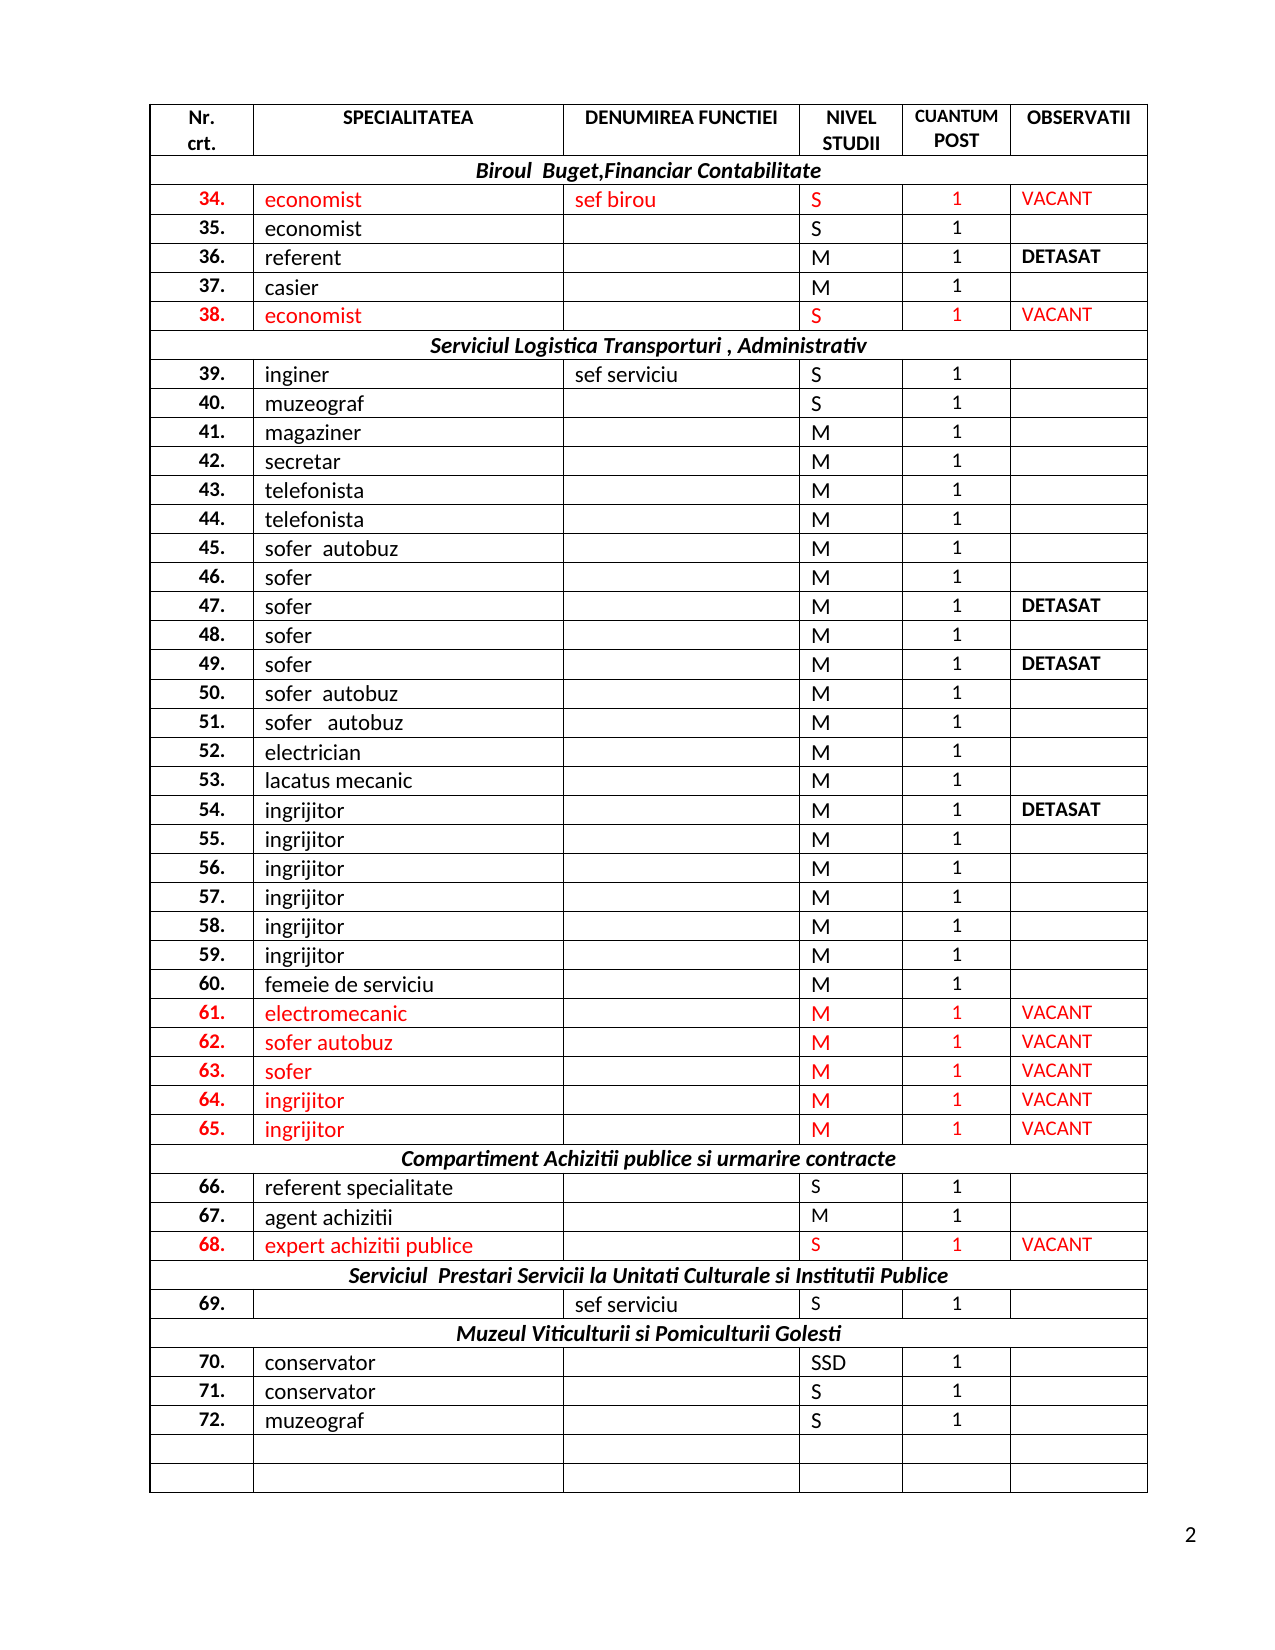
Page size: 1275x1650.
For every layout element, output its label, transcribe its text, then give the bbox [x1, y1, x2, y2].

table_cell [564, 1057, 799, 1085]
table_cell ingrijitor [254, 796, 563, 824]
table_cell M [800, 418, 902, 446]
table_cell [1011, 273, 1147, 301]
table_cell [1011, 680, 1147, 707]
table_cell [564, 854, 799, 882]
table_cell [151, 709, 253, 737]
table_cell VACANT [1011, 1115, 1147, 1143]
table_cell agent achizitii [254, 1203, 563, 1231]
table_cell M [800, 912, 902, 940]
table_cell [564, 447, 799, 475]
table_cell [151, 1203, 253, 1231]
table_cell lacatus mecanic [254, 767, 563, 795]
table_cell 1 [903, 1115, 1010, 1143]
table_cell [151, 185, 253, 213]
table_cell [151, 796, 253, 824]
table_cell [564, 215, 799, 242]
table_cell M [800, 273, 902, 301]
table_cell 1 [903, 1377, 1010, 1405]
table_cell sofer autobuz [254, 680, 563, 707]
table_cell [151, 621, 253, 649]
table_cell [564, 883, 799, 911]
table_cell DENUMIREA FUNCTIEI [564, 105, 799, 155]
table_cell Nr. crt. [151, 105, 253, 155]
table_cell [151, 389, 253, 417]
table_cell [564, 767, 799, 795]
table_cell M [800, 505, 902, 533]
table_cell S [800, 1406, 902, 1434]
table_cell 1 [903, 854, 1010, 882]
table_cell [151, 912, 253, 940]
table_cell sef serviciu [564, 1290, 799, 1318]
table_cell ingrijitor [254, 912, 563, 940]
table_cell [564, 796, 799, 824]
table_cell [1011, 883, 1147, 911]
table_cell [151, 534, 253, 562]
table_cell [1011, 767, 1147, 795]
table_cell [564, 476, 799, 504]
table_cell [564, 738, 799, 766]
table_cell [564, 621, 799, 649]
table_cell [1011, 1406, 1147, 1434]
table_cell S [800, 389, 902, 417]
table_cell [564, 999, 799, 1027]
table_cell [151, 1057, 253, 1085]
table_cell electromecanic [254, 999, 563, 1027]
table_cell 1 [903, 273, 1010, 301]
table_cell 1 [903, 534, 1010, 562]
table_cell SSD [800, 1348, 902, 1376]
table_cell [564, 1174, 799, 1202]
table_cell M [800, 563, 902, 591]
table_cell [1011, 447, 1147, 475]
table_cell ingrijitor [254, 1086, 563, 1114]
table_cell 1 [903, 505, 1010, 533]
table_cell sef birou [564, 185, 799, 213]
table_cell [151, 1377, 253, 1405]
table_cell 1 [903, 738, 1010, 766]
table_cell [564, 1435, 799, 1463]
table_cell [1011, 418, 1147, 446]
table_cell S [800, 1290, 902, 1318]
table_cell [564, 1348, 799, 1376]
table_cell [151, 767, 253, 795]
table_cell M [800, 1057, 902, 1085]
table_cell [151, 1028, 253, 1056]
table_cell [800, 1464, 902, 1492]
table_cell sofer autobuz [254, 534, 563, 562]
table_cell [151, 1348, 253, 1376]
table_cell telefonista [254, 476, 563, 504]
table_cell muzeograf [254, 389, 563, 417]
table_cell 1 [903, 709, 1010, 737]
table_cell [564, 592, 799, 620]
table_cell NIVEL STUDII [800, 105, 902, 155]
table_cell [564, 941, 799, 969]
table_cell Serviciul Prestari Servicii la Unitati Culturale si Institutii Publice [151, 1261, 1147, 1289]
table_cell [1011, 534, 1147, 562]
table_cell sofer autobuz [254, 709, 563, 737]
table_cell [1011, 970, 1147, 998]
table_cell M [800, 244, 902, 272]
table_cell [1011, 854, 1147, 882]
table_cell conservator [254, 1348, 563, 1376]
table_cell 1 [903, 825, 1010, 853]
table_cell M [800, 476, 902, 504]
table_cell expert achizitii publice [254, 1232, 563, 1260]
table_cell 1 [903, 680, 1010, 707]
table_cell 1 [903, 621, 1010, 649]
table_cell 1 [903, 999, 1010, 1027]
table_cell [1011, 912, 1147, 940]
table_cell [151, 1086, 253, 1114]
table_cell 1 [903, 1057, 1010, 1085]
table_cell [151, 418, 253, 446]
table_cell [151, 360, 253, 388]
table_cell M [800, 621, 902, 649]
table_cell [564, 1028, 799, 1056]
table_cell SPECIALITATEA [254, 105, 563, 155]
table_cell [564, 302, 799, 330]
table_cell M [800, 970, 902, 998]
table_cell ingrijitor [254, 854, 563, 882]
table_cell 1 [903, 302, 1010, 330]
table_cell sofer autobuz [254, 1028, 563, 1056]
table_cell 1 [903, 244, 1010, 272]
table_cell DETASAT [1011, 796, 1147, 824]
table_cell ingrijitor [254, 825, 563, 853]
table_cell [254, 1435, 563, 1463]
table_cell 1 [903, 418, 1010, 446]
table_cell [564, 389, 799, 417]
table_cell [151, 505, 253, 533]
table_cell [564, 650, 799, 678]
table_cell [151, 244, 253, 272]
table_cell Compartiment Achizitii publice si urmarire contracte [151, 1145, 1147, 1172]
table_cell [151, 883, 253, 911]
table_cell telefonista [254, 505, 563, 533]
table_cell [564, 1464, 799, 1492]
table_cell conservator [254, 1377, 563, 1405]
table_cell [1011, 621, 1147, 649]
table_cell femeie de serviciu [254, 970, 563, 998]
table_cell economist [254, 215, 563, 242]
table_cell [1011, 709, 1147, 737]
table_cell [564, 1377, 799, 1405]
table_cell [151, 447, 253, 475]
table_cell VACANT [1011, 1057, 1147, 1085]
table_cell 1 [903, 1290, 1010, 1318]
table_cell [151, 1290, 253, 1318]
table_cell 1 [903, 970, 1010, 998]
table_cell sofer [254, 621, 563, 649]
table_cell S [800, 1377, 902, 1405]
table_cell 1 [903, 389, 1010, 417]
table_cell [1011, 1174, 1147, 1202]
table_cell Muzeul Viticulturii si Pomiculturii Golesti [151, 1319, 1147, 1347]
table_cell [151, 825, 253, 853]
table_cell [564, 970, 799, 998]
table_cell VACANT [1011, 1028, 1147, 1056]
table_cell [564, 709, 799, 737]
table_cell M [800, 825, 902, 853]
table_cell M [800, 1115, 902, 1143]
table_cell [1011, 1377, 1147, 1405]
table_cell VACANT [1011, 999, 1147, 1027]
table_cell M [800, 534, 902, 562]
table_cell M [800, 592, 902, 620]
table_cell [1011, 1290, 1147, 1318]
table_cell ingrijitor [254, 941, 563, 969]
table_cell Biroul Buget,Financiar Contabilitate [151, 156, 1147, 184]
table_cell M [800, 999, 902, 1027]
table_cell [564, 563, 799, 591]
table_cell VACANT [1011, 185, 1147, 213]
table_cell [564, 418, 799, 446]
table_cell S [800, 360, 902, 388]
table_cell [1011, 1464, 1147, 1492]
table_cell [800, 1435, 902, 1463]
table_cell DETASAT [1011, 244, 1147, 272]
table_cell [151, 1406, 253, 1434]
table_cell [564, 1086, 799, 1114]
table_cell [1011, 738, 1147, 766]
table_cell magaziner [254, 418, 563, 446]
table_cell 1 [903, 941, 1010, 969]
table_cell 1 [903, 1086, 1010, 1114]
table_cell M [800, 796, 902, 824]
table_cell economist [254, 185, 563, 213]
table_cell [151, 1435, 253, 1463]
table_cell sef serviciu [564, 360, 799, 388]
table_cell [151, 563, 253, 591]
table_cell muzeograf [254, 1406, 563, 1434]
table_cell [151, 1232, 253, 1260]
table_cell 1 [903, 1028, 1010, 1056]
table_cell [151, 302, 253, 330]
table_cell ingrijitor [254, 883, 563, 911]
table_cell [1011, 941, 1147, 969]
table_cell DETASAT [1011, 650, 1147, 678]
table_cell [1011, 215, 1147, 242]
table_cell inginer [254, 360, 563, 388]
table_cell VACANT [1011, 302, 1147, 330]
table_cell VACANT [1011, 1086, 1147, 1114]
table_cell [151, 680, 253, 707]
table_cell 1 [903, 1406, 1010, 1434]
table_cell electrician [254, 738, 563, 766]
table_cell [151, 476, 253, 504]
table_cell [151, 999, 253, 1027]
table_cell CUANTUM POST [903, 105, 1010, 155]
table_cell [151, 1115, 253, 1143]
table_cell 1 [903, 883, 1010, 911]
table_cell 1 [903, 592, 1010, 620]
table_cell M [800, 709, 902, 737]
table_cell 1 [903, 360, 1010, 388]
table_cell economist [254, 302, 563, 330]
table_cell DETASAT [1011, 592, 1147, 620]
table_cell [151, 941, 253, 969]
table_cell sofer [254, 563, 563, 591]
table_cell S [800, 1174, 902, 1202]
table_cell sofer [254, 592, 563, 620]
table_cell [151, 592, 253, 620]
table_cell [151, 1464, 253, 1492]
table_cell [1011, 1348, 1147, 1376]
table_cell referent [254, 244, 563, 272]
table_cell [151, 273, 253, 301]
table_cell [564, 1203, 799, 1231]
table_cell [151, 854, 253, 882]
table_cell [254, 1290, 563, 1318]
table_cell 1 [903, 1232, 1010, 1260]
table_cell M [800, 767, 902, 795]
table_cell Serviciul Logistica Transporturi , Administrativ [151, 331, 1147, 359]
table_cell casier [254, 273, 563, 301]
table_cell M [800, 1086, 902, 1114]
table_cell [151, 650, 253, 678]
table_cell 1 [903, 912, 1010, 940]
table_cell M [800, 883, 902, 911]
table_cell [564, 534, 799, 562]
table_cell [564, 1115, 799, 1143]
table_cell secretar [254, 447, 563, 475]
table_cell M [800, 680, 902, 707]
table_cell 1 [903, 185, 1010, 213]
table_cell [564, 680, 799, 707]
table_cell M [800, 1203, 902, 1231]
table_cell [903, 1435, 1010, 1463]
table_cell [1011, 389, 1147, 417]
table_cell sofer [254, 650, 563, 678]
table_cell [564, 244, 799, 272]
table_cell [151, 1174, 253, 1202]
table_cell 1 [903, 796, 1010, 824]
table_cell [564, 1232, 799, 1260]
table_cell sofer [254, 1057, 563, 1085]
table_cell [564, 912, 799, 940]
table_cell M [800, 941, 902, 969]
table_cell M [800, 1028, 902, 1056]
table_cell [564, 825, 799, 853]
table_cell [1011, 505, 1147, 533]
table_cell 1 [903, 1203, 1010, 1231]
table_cell [1011, 825, 1147, 853]
table_cell 1 [903, 650, 1010, 678]
table_cell [1011, 1203, 1147, 1231]
table_cell [1011, 476, 1147, 504]
table_cell [564, 273, 799, 301]
table_cell [151, 970, 253, 998]
table_cell [1011, 1435, 1147, 1463]
table_cell [1011, 360, 1147, 388]
table_cell M [800, 854, 902, 882]
table_cell referent specialitate [254, 1174, 563, 1202]
table_cell S [800, 215, 902, 242]
table_cell [254, 1464, 563, 1492]
table_cell S [800, 185, 902, 213]
table_cell 1 [903, 1348, 1010, 1376]
table_cell [564, 1406, 799, 1434]
table_cell [151, 215, 253, 242]
table_cell M [800, 650, 902, 678]
table_cell M [800, 738, 902, 766]
table_cell [1011, 563, 1147, 591]
table_cell 1 [903, 767, 1010, 795]
table_cell [903, 1464, 1010, 1492]
table_cell 1 [903, 563, 1010, 591]
table_cell OBSERVATII [1011, 105, 1147, 155]
table_cell [151, 738, 253, 766]
table_cell [564, 505, 799, 533]
table_cell S [800, 302, 902, 330]
table_cell 1 [903, 1174, 1010, 1202]
table_cell 1 [903, 215, 1010, 242]
table_cell 1 [903, 476, 1010, 504]
table_cell 1 [903, 447, 1010, 475]
table_cell ingrijitor [254, 1115, 563, 1143]
table_cell VACANT [1011, 1232, 1147, 1260]
table_cell S [800, 1232, 902, 1260]
table_cell M [800, 447, 902, 475]
